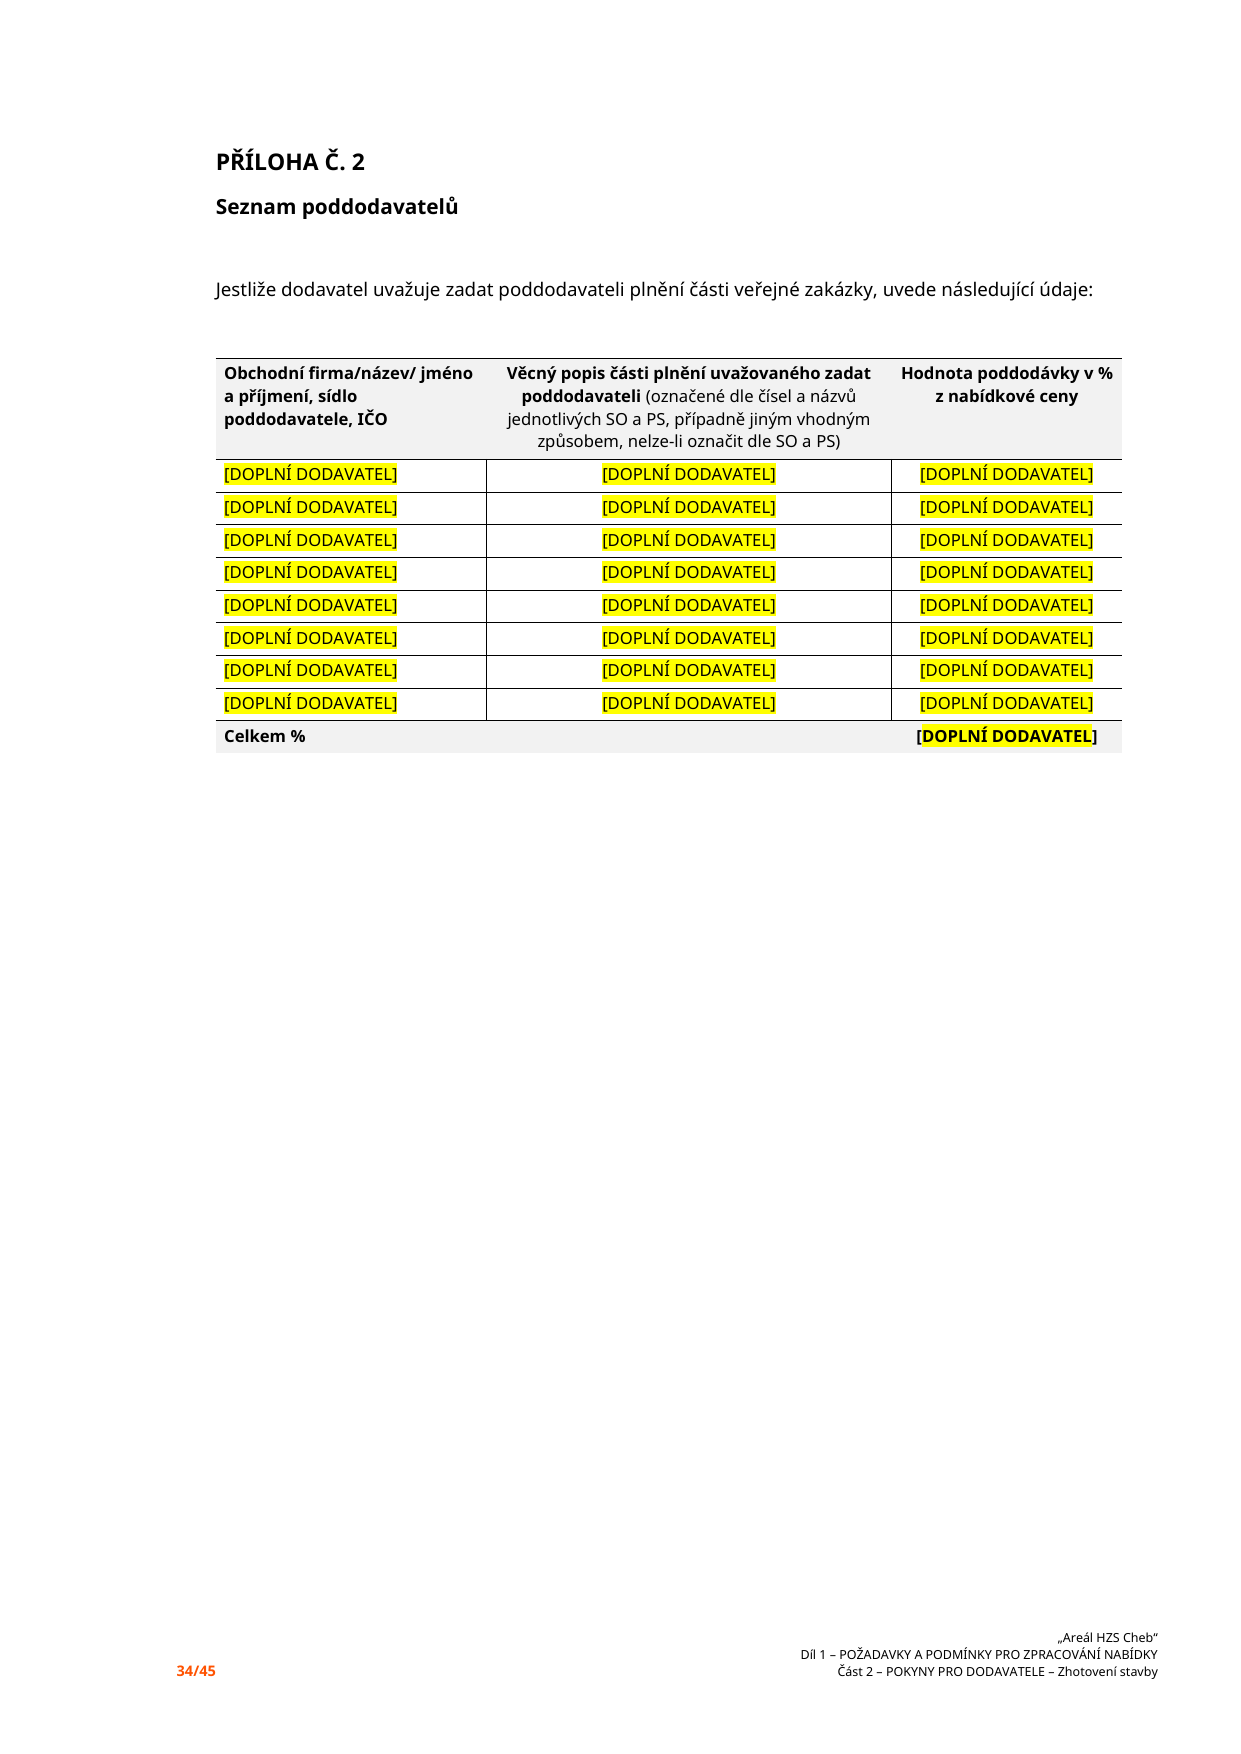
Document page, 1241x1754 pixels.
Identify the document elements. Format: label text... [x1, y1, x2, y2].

table_cell [DOPLNÍ DODAVATEL] [892, 493, 1122, 524]
table_cell [DOPLNÍ DODAVATEL] [216, 525, 486, 557]
table_cell [DOPLNÍ DODAVATEL] [216, 656, 486, 688]
table_cell [DOPLNÍ DODAVATEL] [892, 656, 1122, 688]
table_cell [DOPLNÍ DODAVATEL] [891, 721, 1122, 753]
table_cell [DOPLNÍ DODAVATEL] [216, 591, 486, 622]
table_cell [DOPLNÍ DODAVATEL] [892, 623, 1122, 655]
table_header Věcný popis části plnění uvažovaného zadat poddodavateli (označené dle čísel a názvů jednotlivých SO a PS, případně jiným vhodným způsobem, nelze-li označit dle SO a PS) [486, 359, 891, 459]
table_cell [DOPLNÍ DODAVATEL] [487, 623, 891, 655]
text Seznam poddodavatelů [216, 192, 1122, 221]
table_cell [DOPLNÍ DODAVATEL] [487, 558, 891, 589]
table_header Obchodní firma/název/ jméno a příjmení, sídlo poddodavatele, IČO [216, 359, 486, 459]
table_cell [DOPLNÍ DODAVATEL] [216, 493, 486, 524]
table_cell [486, 721, 891, 753]
table_cell [DOPLNÍ DODAVATEL] [892, 558, 1122, 589]
table_cell [DOPLNÍ DODAVATEL] [487, 591, 891, 622]
table_cell [DOPLNÍ DODAVATEL] [892, 591, 1122, 622]
table_cell [DOPLNÍ DODAVATEL] [892, 460, 1122, 491]
table_cell [DOPLNÍ DODAVATEL] [216, 460, 486, 491]
table_cell [DOPLNÍ DODAVATEL] [216, 689, 486, 720]
table_cell [DOPLNÍ DODAVATEL] [216, 558, 486, 589]
table_cell [DOPLNÍ DODAVATEL] [892, 525, 1122, 557]
table_cell [DOPLNÍ DODAVATEL] [892, 689, 1122, 720]
table_cell [DOPLNÍ DODAVATEL] [216, 623, 486, 655]
table_cell [DOPLNÍ DODAVATEL] [487, 493, 891, 524]
table_cell [DOPLNÍ DODAVATEL] [487, 689, 891, 720]
table_cell Celkem % [216, 721, 486, 753]
table_cell [DOPLNÍ DODAVATEL] [487, 525, 891, 557]
text Příloha č. 2 [216, 146, 1122, 177]
table_header Hodnota poddodávky v % z nabídkové ceny [891, 359, 1122, 459]
table_cell [DOPLNÍ DODAVATEL] [487, 656, 891, 688]
table_cell [DOPLNÍ DODAVATEL] [487, 460, 891, 491]
text Jestliže dodavatel uvažuje zadat poddodavateli plnění části veřejné zakázky, uvede následující údaje: [216, 277, 1122, 302]
